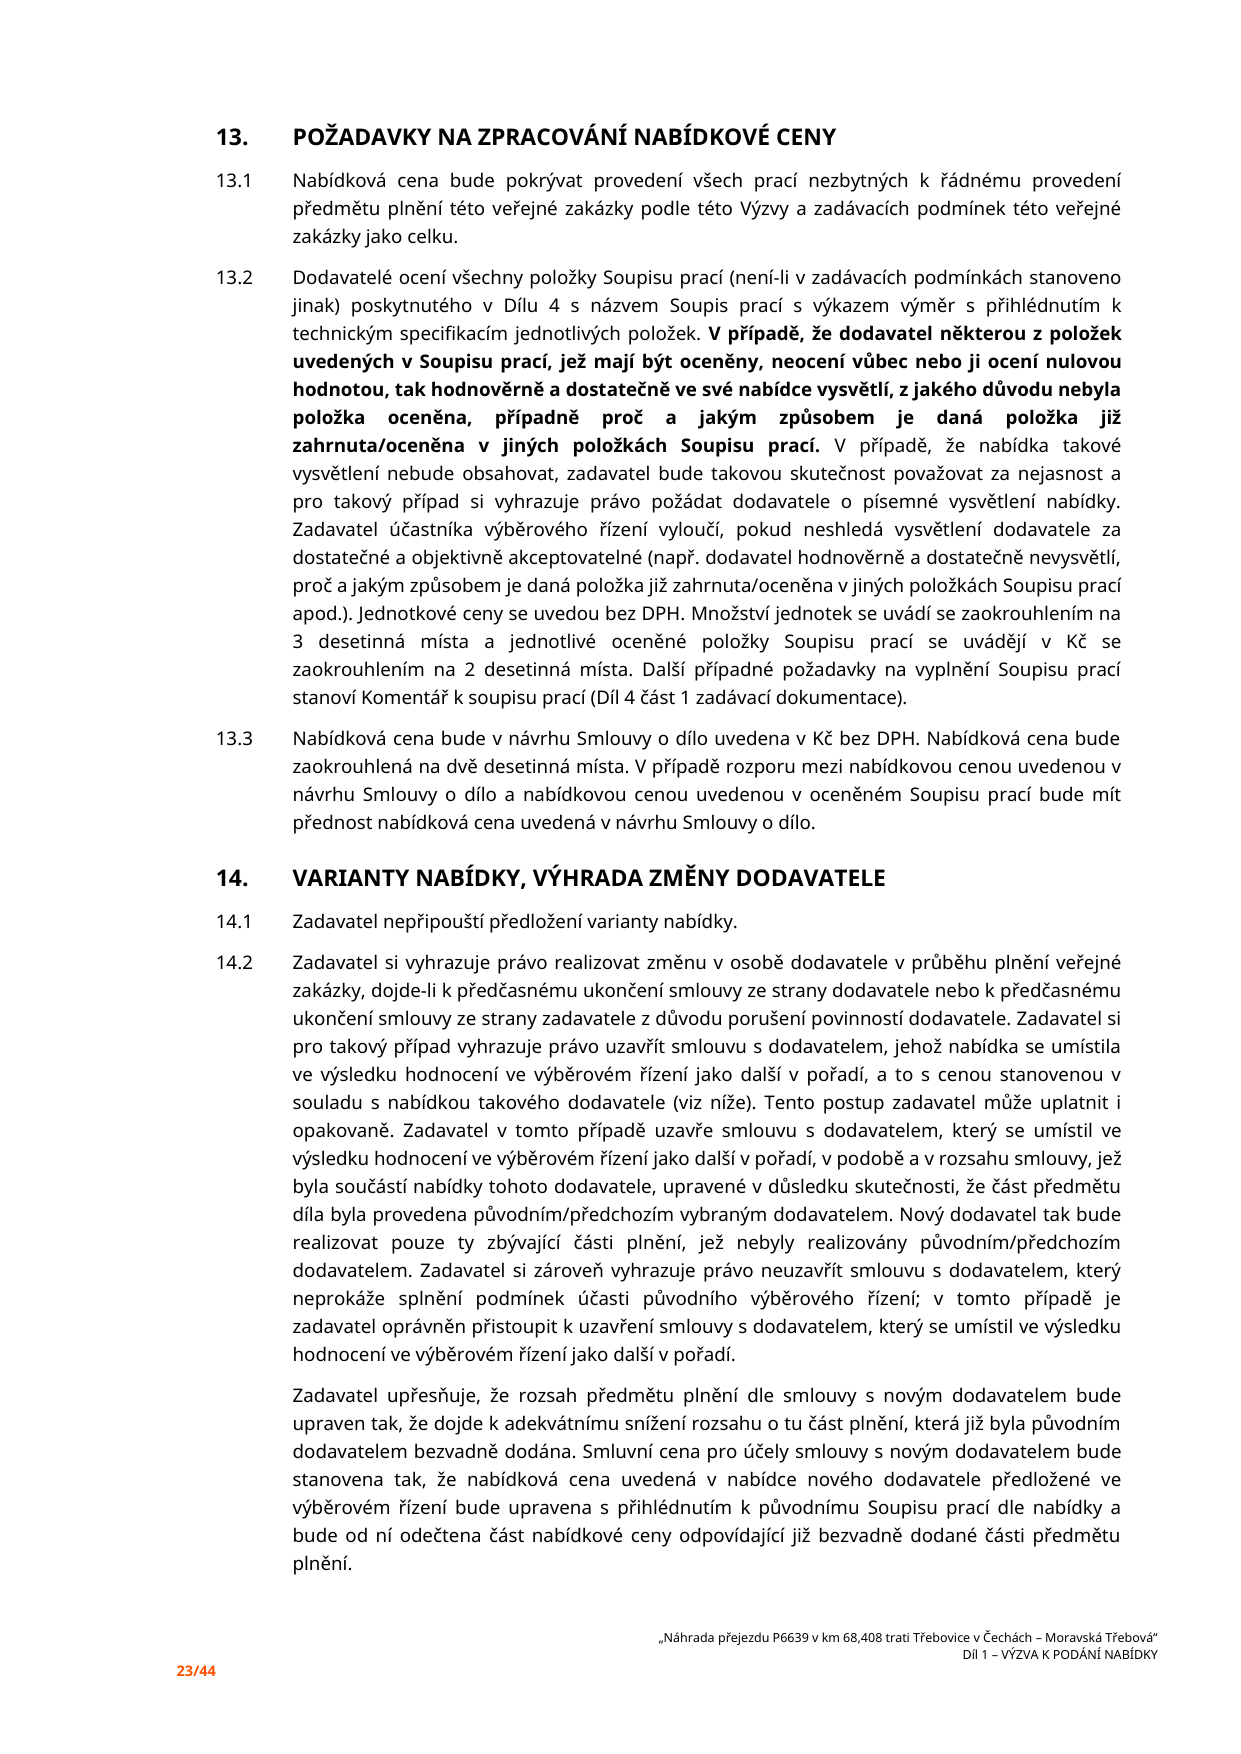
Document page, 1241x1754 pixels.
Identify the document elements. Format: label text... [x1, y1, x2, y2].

text Zadavatel nepřipouští předložení varianty nabídky. [216, 909, 1122, 934]
text Zadavatel si vyhrazuje právo realizovat změnu v osobě dodavatele v průběhu plnění veřejné zakázky, dojde-li k předčasnému ukončení smlouvy ze strany dodavatele nebo k předčasnému ukončení smlouvy ze strany zadavatele z důvodu porušení povinností dodavatele. Zadavatel si pro takový případ vyhrazuje právo uzavřít smlouvu s dodavatelem, jehož nabídka se umístila ve výsledku hodnocení ve výběrovém řízení jako další v pořadí, a to s cenou stanovenou v souladu s nabídkou takového dodavatele (viz níže). Tento postup zadavatel může uplatnit i opakovaně. Zadavatel v tomto případě uzavře smlouvu s dodavatelem, který se umístil ve výsledku hodnocení ve výběrovém řízení jako další v pořadí, v podobě a v rozsahu smlouvy, jež byla součástí nabídky tohoto dodavatele, upravené v důsledku skutečnosti, že část předmětu díla byla provedena původním/předchozím vybraným dodavatelem. Nový dodavatel tak bude realizovat pouze ty zbývající části plnění, jež nebyly realizovány původním/předchozím dodavatelem. Zadavatel si zároveň vyhrazuje právo neuzavřít smlouvu s dodavatelem, který neprokáže splnění podmínek účasti původního výběrového řízení; v tomto případě je zadavatel oprávněn přistoupit k uzavření smlouvy s dodavatelem, který se umístil ve výsledku hodnocení ve výběrovém řízení jako další v pořadí. [216, 949, 1122, 1367]
list Zadavatel upřesňuje, že rozsah předmětu plnění dle smlouvy s novým dodavatelem bude upraven tak, že dojde k adekvátnímu snížení rozsahu o tu část plnění, která již byla původním dodavatelem bezvadně dodána. Smluvní cena pro účely smlouvy s novým dodavatelem bude stanovena tak, že nabídková cena uvedená v nabídce nového dodavatele předložené ve výběrovém řízení bude upravena s přihlédnutím k původnímu Soupisu prací dle nabídky a bude od ní odečtena část nabídkové ceny odpovídající již bezvadně dodané části předmětu plnění. [292, 1382, 1122, 1576]
text Dodavatelé ocení všechny položky Soupisu prací (není-li v zadávacích podmínkách stanoveno jinak) poskytnutého v Dílu 4 s názvem Soupis prací s výkazem výměr s přihlédnutím k technickým specifikacím jednotlivých položek. V případě, že dodavatel některou z položek uvedených v Soupisu prací, jež mají být oceněny, neocení vůbec nebo ji ocení nulovou hodnotou, tak hodnověrně a dostatečně ve své nabídce vysvětlí, z jakého důvodu nebyla položka oceněna, případně proč a jakým způsobem je daná položka již zahrnuta/oceněna v jiných položkách Soupisu prací. V případě, že nabídka takové vysvětlení nebude obsahovat, zadavatel bude takovou skutečnost považovat za nejasnost a pro takový případ si vyhrazuje právo požádat dodavatele o písemné vysvětlení nabídky. Zadavatel účastníka výběrového řízení vyloučí, pokud neshledá vysvětlení dodavatele za dostatečné a objektivně akceptovatelné (např. dodavatel hodnověrně a dostatečně nevysvětlí, proč a jakým způsobem je daná položka již zahrnuta/oceněna v jiných položkách Soupisu prací apod.). Jednotkové ceny se uvedou bez DPH. Množství jednotek se uvádí se zaokrouhlením na 3 desetinná místa a jednotlivé oceněné položky Soupisu prací se uvádějí v Kč se zaokrouhlením na 2 desetinná místa. Další případné požadavky na vyplnění Soupisu prací stanoví Komentář k soupisu prací (Díl 4 část 1 zadávací dokumentace). [216, 264, 1122, 710]
text Nabídková cena bude v návrhu Smlouvy o dílo uvedena v Kč bez DPH. Nabídková cena bude zaokrouhlená na dvě desetinná místa. V případě rozporu mezi nabídkovou cenou uvedenou v návrhu Smlouvy o dílo a nabídkovou cenou uvedenou v oceněném Soupisu prací bude mít přednost nabídková cena uvedená v návrhu Smlouvy o dílo. [216, 725, 1122, 834]
text VARIANTY NABÍDKY, VÝHRADA ZMĚNY DODAVATELE [216, 862, 1122, 893]
text Nabídková cena bude pokrývat provedení všech prací nezbytných k řádnému provedení předmětu plnění této veřejné zakázky podle této Výzvy a zadávacích podmínek této veřejné zakázky jako celku. [216, 167, 1122, 249]
text POŽADAVKY NA ZPRACOVÁNÍ NABÍDKOVÉ CENY [216, 121, 1122, 152]
